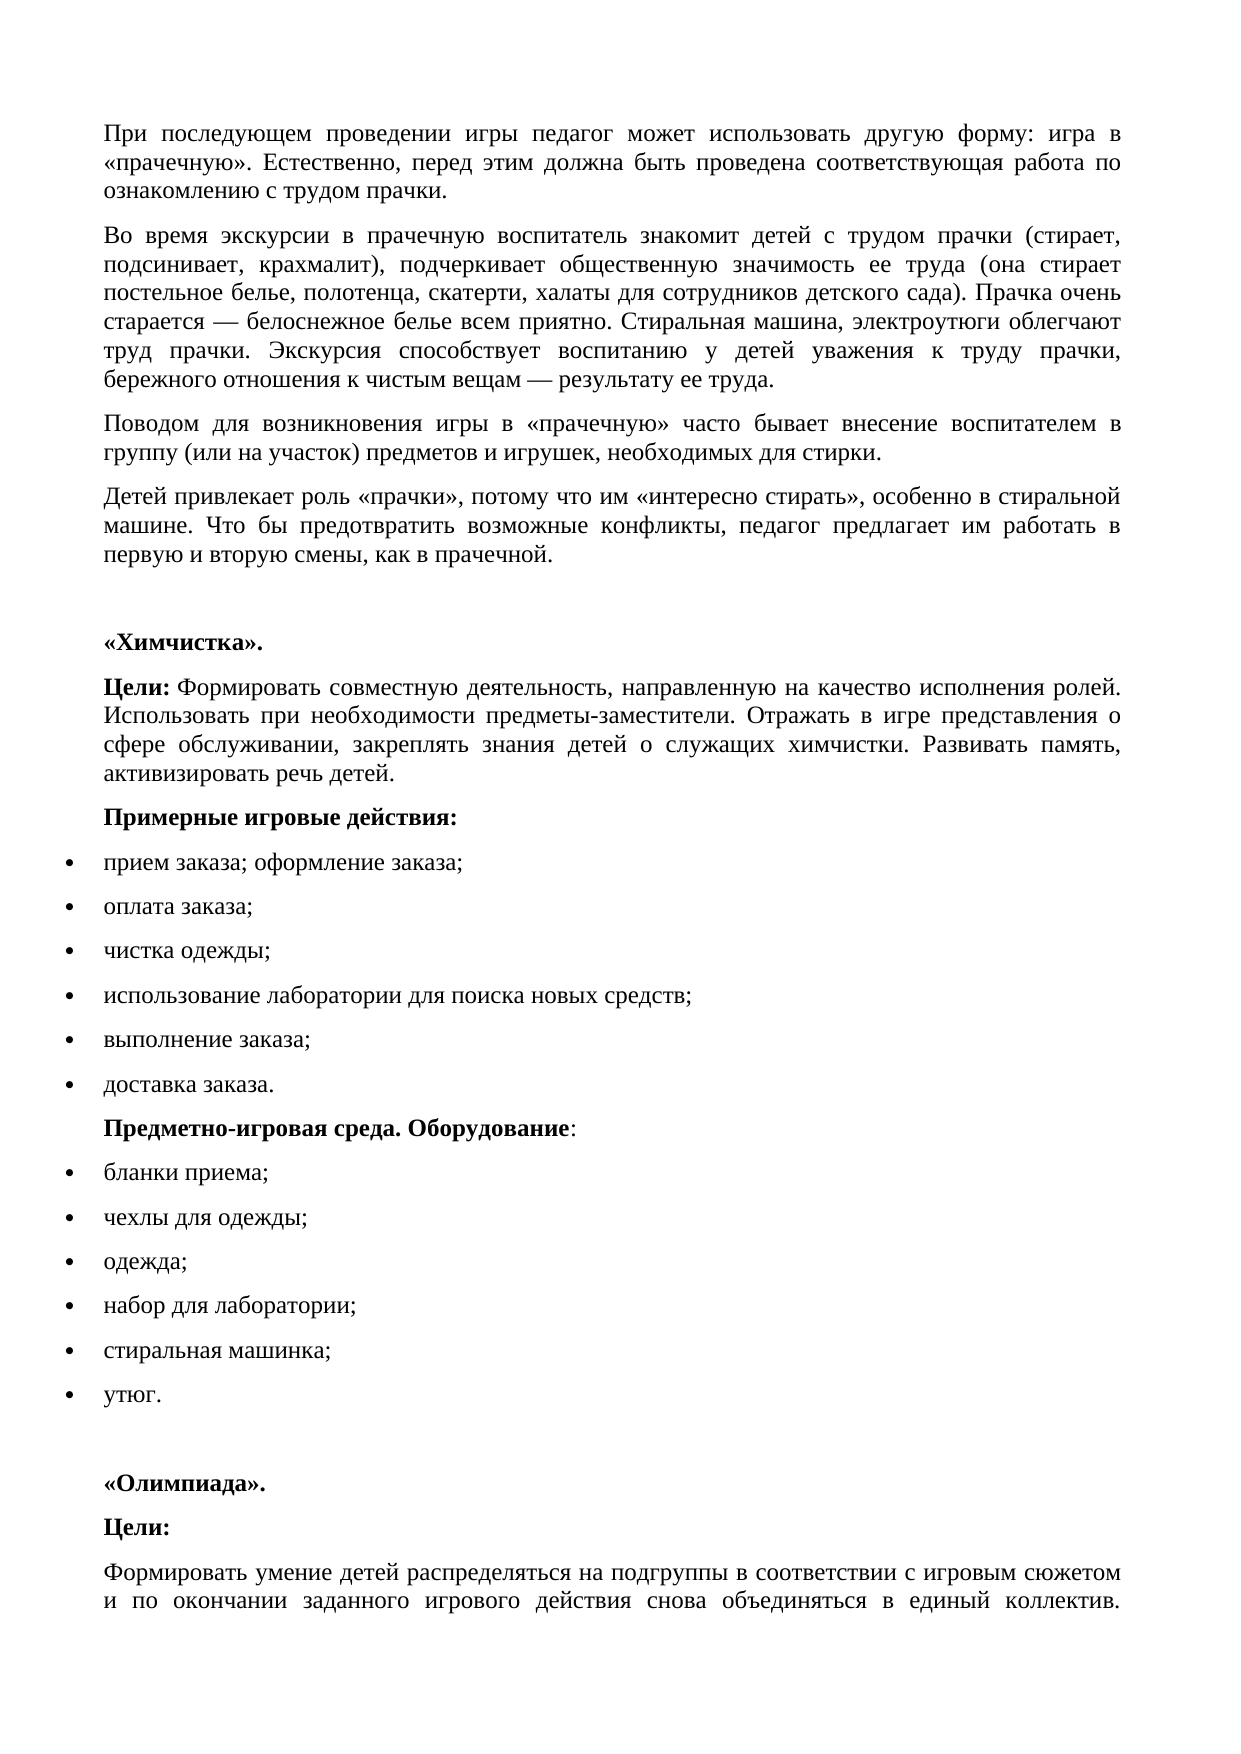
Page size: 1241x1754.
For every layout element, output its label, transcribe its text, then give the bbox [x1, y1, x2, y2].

list одежда; [66, 1246, 1122, 1275]
text Детей привлекает роль «прачки», потому что им «интересно стирать», особенно в стиральной машине. Что бы предотвратить возможные конфликты, педагог предлагает им работать в первую и вторую смены, как в прачечной. [103, 481, 1122, 567]
text Предметно-игровая среда. Оборудование: [103, 1113, 1122, 1142]
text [103, 1557, 1122, 1614]
text Цели: Формировать совместную деятельность, направленную на качество исполнения ролей. Использовать при необходимости предметы-заместители. Отражать в игре представления о сфере обслуживании, закреплять знания детей о служащих химчистки. Развивать память, активизировать речь детей. [103, 672, 1122, 787]
list оплата заказа; [66, 891, 1122, 920]
text Во время экскурсии в прачечную воспитатель знакомит детей с трудом прачки (стирает, подсинивает, крахмалит), подчеркивает общественную значимость ее труда (она стирает постельное белье, полотенца, скатерти, халаты для сотрудников детского сада). Прачка очень старается — белоснежное белье всем приятно. Стиральная машина, электроутюги облегчают труд прачки. Экскурсия способствует воспитанию у детей уважения к труду прачки, бережного отношения к чистым вещам — результату ее труда. [103, 220, 1122, 392]
list доставка заказа. [66, 1069, 1122, 1097]
list использование лаборатории для поиска новых средств; [66, 980, 1122, 1009]
list прием заказа; оформление заказа; [66, 847, 1122, 876]
text Цели: [103, 1512, 1122, 1541]
list выполнение заказа; [66, 1024, 1122, 1053]
list чистка одежды; [66, 936, 1122, 964]
list чехлы для одежды; [66, 1202, 1122, 1231]
list стиральная машинка; [66, 1335, 1122, 1364]
text Поводом для возникновения игры в «прачечную» часто бывает внесение воспитателем в группу (или на участок) предметов и игрушек, необходимых для стирки. [103, 408, 1122, 466]
list набор для лаборатории; [66, 1291, 1122, 1319]
text Примерные игровые действия: [103, 802, 1122, 831]
text «Химчистка». [103, 627, 1122, 656]
list бланки приема; [66, 1157, 1122, 1186]
text «Олимпиада». [103, 1468, 1122, 1497]
text При последующем проведении игры педагог может использовать другую форму: игра в «прачечную». Естественно, перед этим должна быть проведена соответствующая работа по ознакомлению с трудом прачки. [103, 118, 1122, 204]
list утюг. [66, 1379, 1122, 1408]
